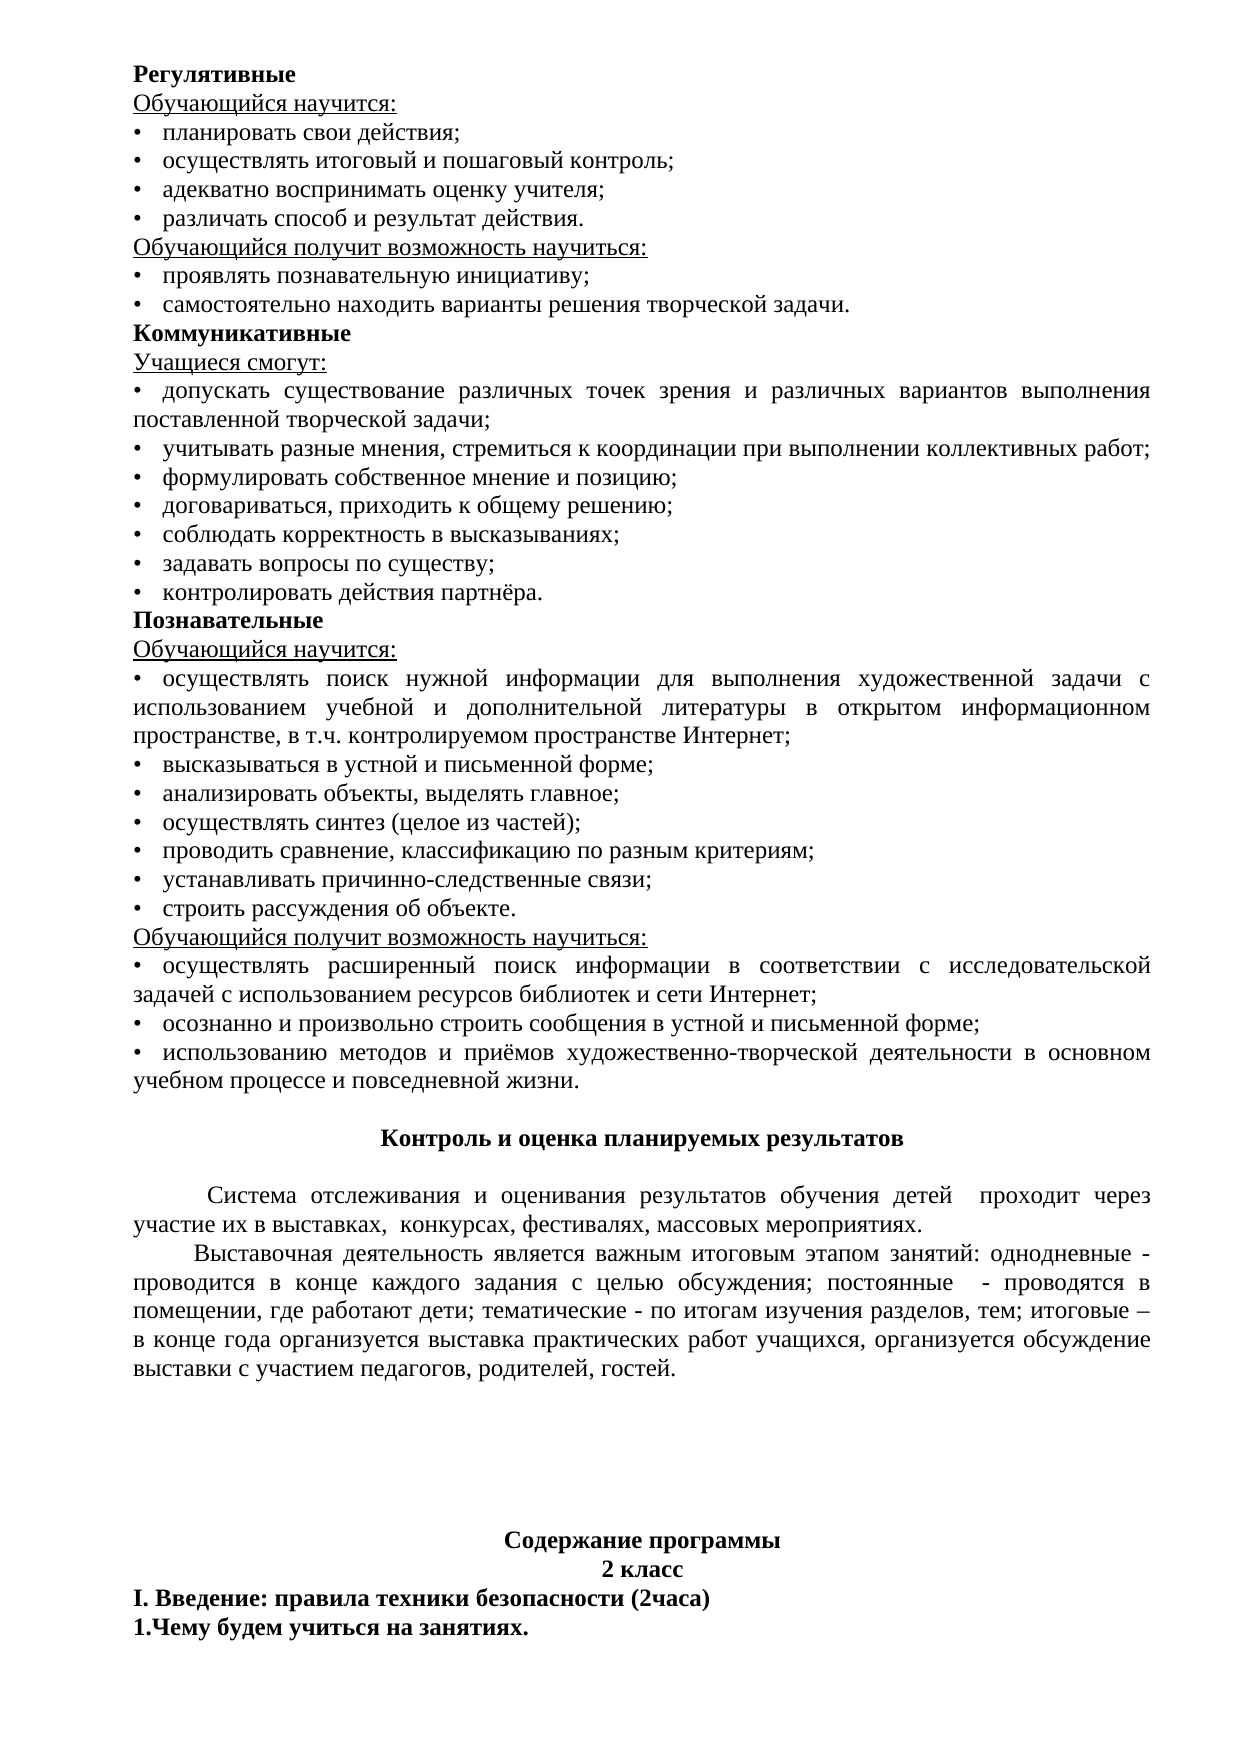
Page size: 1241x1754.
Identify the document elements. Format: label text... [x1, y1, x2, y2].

text Обучающийся научится: [133, 634, 1152, 663]
text • планировать свои действия; [133, 117, 1152, 145]
text • задавать вопросы по существу; [133, 548, 1152, 577]
text • различать способ и результат действия. [133, 203, 1152, 232]
text • устанавливать причинно-следственные связи; [133, 864, 1152, 893]
text Содержание программы [133, 1525, 1152, 1554]
text • высказываться в устной и письменной форме; [133, 749, 1152, 778]
text Коммуникативные [133, 318, 1152, 347]
text • анализировать объекты, выделять главное; [133, 778, 1152, 807]
text Обучающийся получит возможность научиться: [133, 232, 1152, 260]
text 1.Чему будем учиться на занятиях. [133, 1612, 1152, 1640]
text • допускать существование различных точек зрения и различных вариантов выполнения поставленной творческой задачи; [133, 375, 1152, 433]
text Обучающийся научится: [133, 88, 1152, 117]
text • формулировать собственное мнение и позицию; [133, 462, 1152, 490]
text • использованию методов и приёмов художественно-творческой деятельности в основном учебном процессе и повседневной жизни. [133, 1037, 1152, 1094]
text Система отслеживания и оценивания результатов обучения детей проходит через участие их в выставках, конкурсах, фестивалях, массовых мероприятиях. [133, 1180, 1152, 1238]
text • проявлять познавательную инициативу; [133, 260, 1152, 289]
text • осуществлять итоговый и пошаговый контроль; [133, 145, 1152, 174]
text Учащиеся смогут: [133, 347, 1152, 375]
text • контролировать действия партнёра. [133, 577, 1152, 605]
text Контроль и оценка планируемых результатов [133, 1123, 1152, 1152]
text Регулятивные [133, 59, 1152, 88]
text • осуществлять синтез (целое из частей); [133, 807, 1152, 835]
text • осуществлять расширенный поиск информации в соответствии с исследовательской задачей с использованием ресурсов библиотек и сети Интернет; [133, 950, 1152, 1008]
text • проводить сравнение, классификацию по разным критериям; [133, 835, 1152, 864]
text 2 класс [133, 1554, 1152, 1583]
text Обучающийся получит возможность научиться: [133, 922, 1152, 950]
text • самостоятельно находить варианты решения творческой задачи. [133, 289, 1152, 318]
text • договариваться, приходить к общему решению; [133, 490, 1152, 519]
text • осознанно и произвольно строить сообщения в устной и письменной форме; [133, 1008, 1152, 1037]
text I. Введение: правила техники безопасности (2часа) [133, 1583, 1152, 1612]
text Выставочная деятельность является важным итоговым этапом занятий: однодневные - проводится в конце каждого задания с целью обсуждения; постоянные - проводятся в помещении, где работают дети; тематические - по итогам изучения разделов, тем; итоговые – в конце года организуется выставка практических работ учащихся, организуется обсуждение выставки с участием педагогов, родителей, гостей. [133, 1238, 1152, 1382]
text • строить рассуждения об объекте. [133, 893, 1152, 922]
text • осуществлять поиск нужной информации для выполнения художественной задачи с использованием учебной и дополнительной литературы в открытом информационном пространстве, в т.ч. контролируемом пространстве Интернет; [133, 663, 1152, 749]
text Познавательные [133, 605, 1152, 634]
text • соблюдать корректность в высказываниях; [133, 519, 1152, 548]
text • адекватно воспринимать оценку учителя; [133, 174, 1152, 203]
text • учитывать разные мнения, стремиться к координации при выполнении коллективных работ; [133, 433, 1152, 462]
